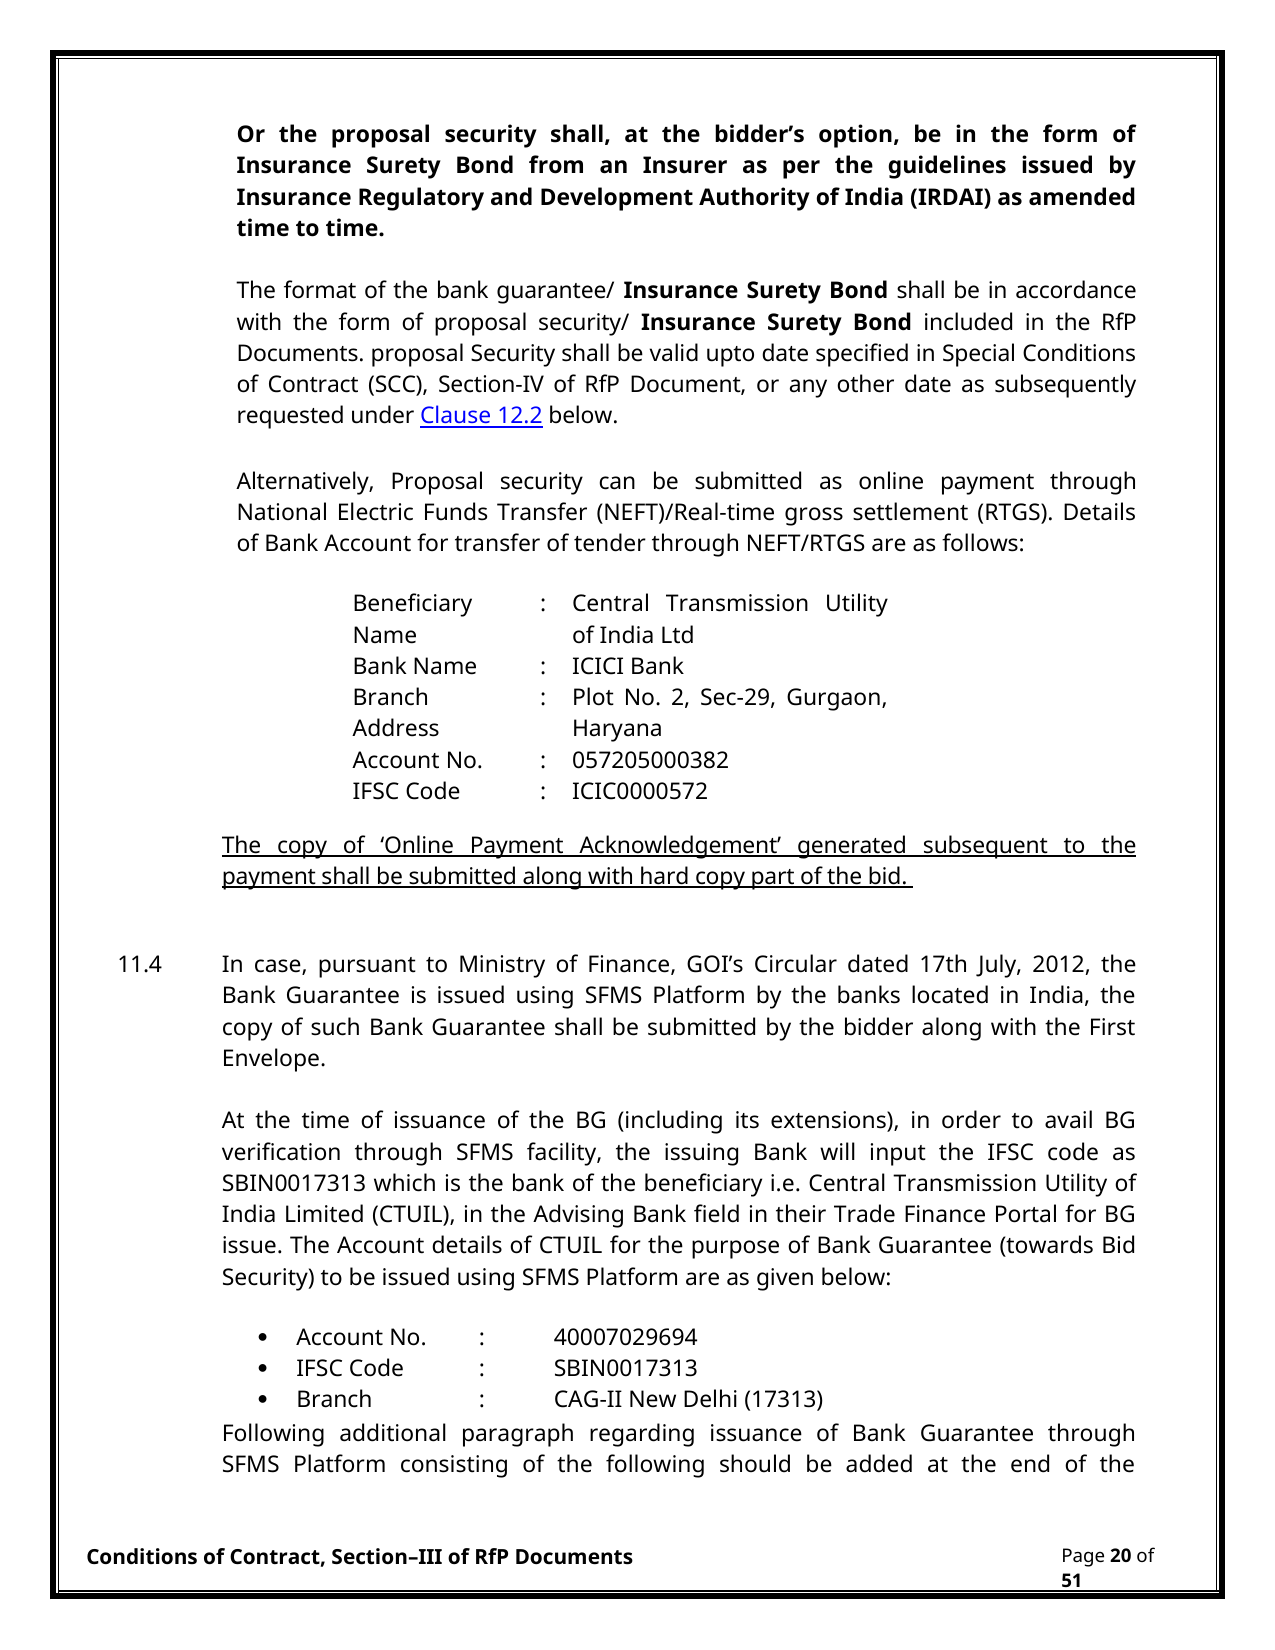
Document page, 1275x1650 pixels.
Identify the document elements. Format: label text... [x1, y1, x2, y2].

table_cell ICIC0000572 [561, 775, 899, 806]
table_cell : [529, 744, 561, 775]
table_cell : [529, 681, 561, 743]
table_header Central Transmission Utility of India Ltd [561, 587, 899, 650]
table_cell : [529, 775, 561, 806]
table_cell Plot No. 2, Sec-29, Gurgaon, Haryana [561, 681, 899, 743]
text The copy of ‘Online Payment Acknowledgement’ generated subsequent to the payment shall be submitted along with hard copy part of the bid. [222, 829, 1137, 891]
table_cell ICICI Bank [561, 650, 899, 681]
text 11.4 In case, pursuant to Ministry of Finance, GOI’s Circular dated 17th July, 2012, the Bank Guarantee is issued using SFMS Platform by the banks located in India, the copy of such Bank Guarantee shall be submitted by the bidder along with the First Envelope. [117, 948, 1137, 1073]
text Alternatively, Proposal security can be submitted as online payment through National Electric Funds Transfer (NEFT)/Real-time gross settlement (RTGS). Details of Bank Account for transfer of tender through NEFT/RTGS are as follows: [236, 465, 1137, 558]
text Or the proposal security shall, at the bidder’s option, be in the form of Insurance Surety Bond from an Insurer as per the guidelines issued by Insurance Regulatory and Development Authority of India (IRDAI) as amended time to time. [236, 118, 1137, 243]
text At the time of issuance of the BG (including its extensions), in order to avail BG verification through SFMS facility, the issuing Bank will input the IFSC code as SBIN0017313 which is the bank of the beneficiary i.e. Central Transmission Utility of India Limited (CTUIL), in the Advising Bank field in their Trade Finance Portal for BG issue. The Account details of CTUIL for the purpose of Bank Guarantee (towards Bid Security) to be issued using SFMS Platform are as given below: [117, 1104, 1137, 1292]
list Account No. : 40007029694 [258, 1321, 1137, 1352]
table_cell 057205000382 [561, 744, 899, 775]
list IFSC Code : SBIN0017313 [258, 1352, 1137, 1383]
table_cell IFSC Code [341, 775, 529, 806]
list Branch : CAG-II New Delhi (17313) [258, 1383, 1137, 1414]
table_header : [529, 587, 561, 650]
table_cell Bank Name [341, 650, 529, 681]
text The format of the bank guarantee/ Insurance Surety Bond shall be in accordance with the form of proposal security/ Insurance Surety Bond included in the RfP Documents. proposal Security shall be valid upto date specified in Special Conditions of Contract (SCC), Section-IV of RfP Document, or any other date as subsequently requested under Clause 12.2 below. [236, 274, 1137, 431]
table_cell : [529, 650, 561, 681]
table_header Beneficiary Name [341, 587, 529, 650]
table_cell Branch Address [341, 681, 529, 743]
table_cell Account No. [341, 744, 529, 775]
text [222, 1417, 1137, 1479]
